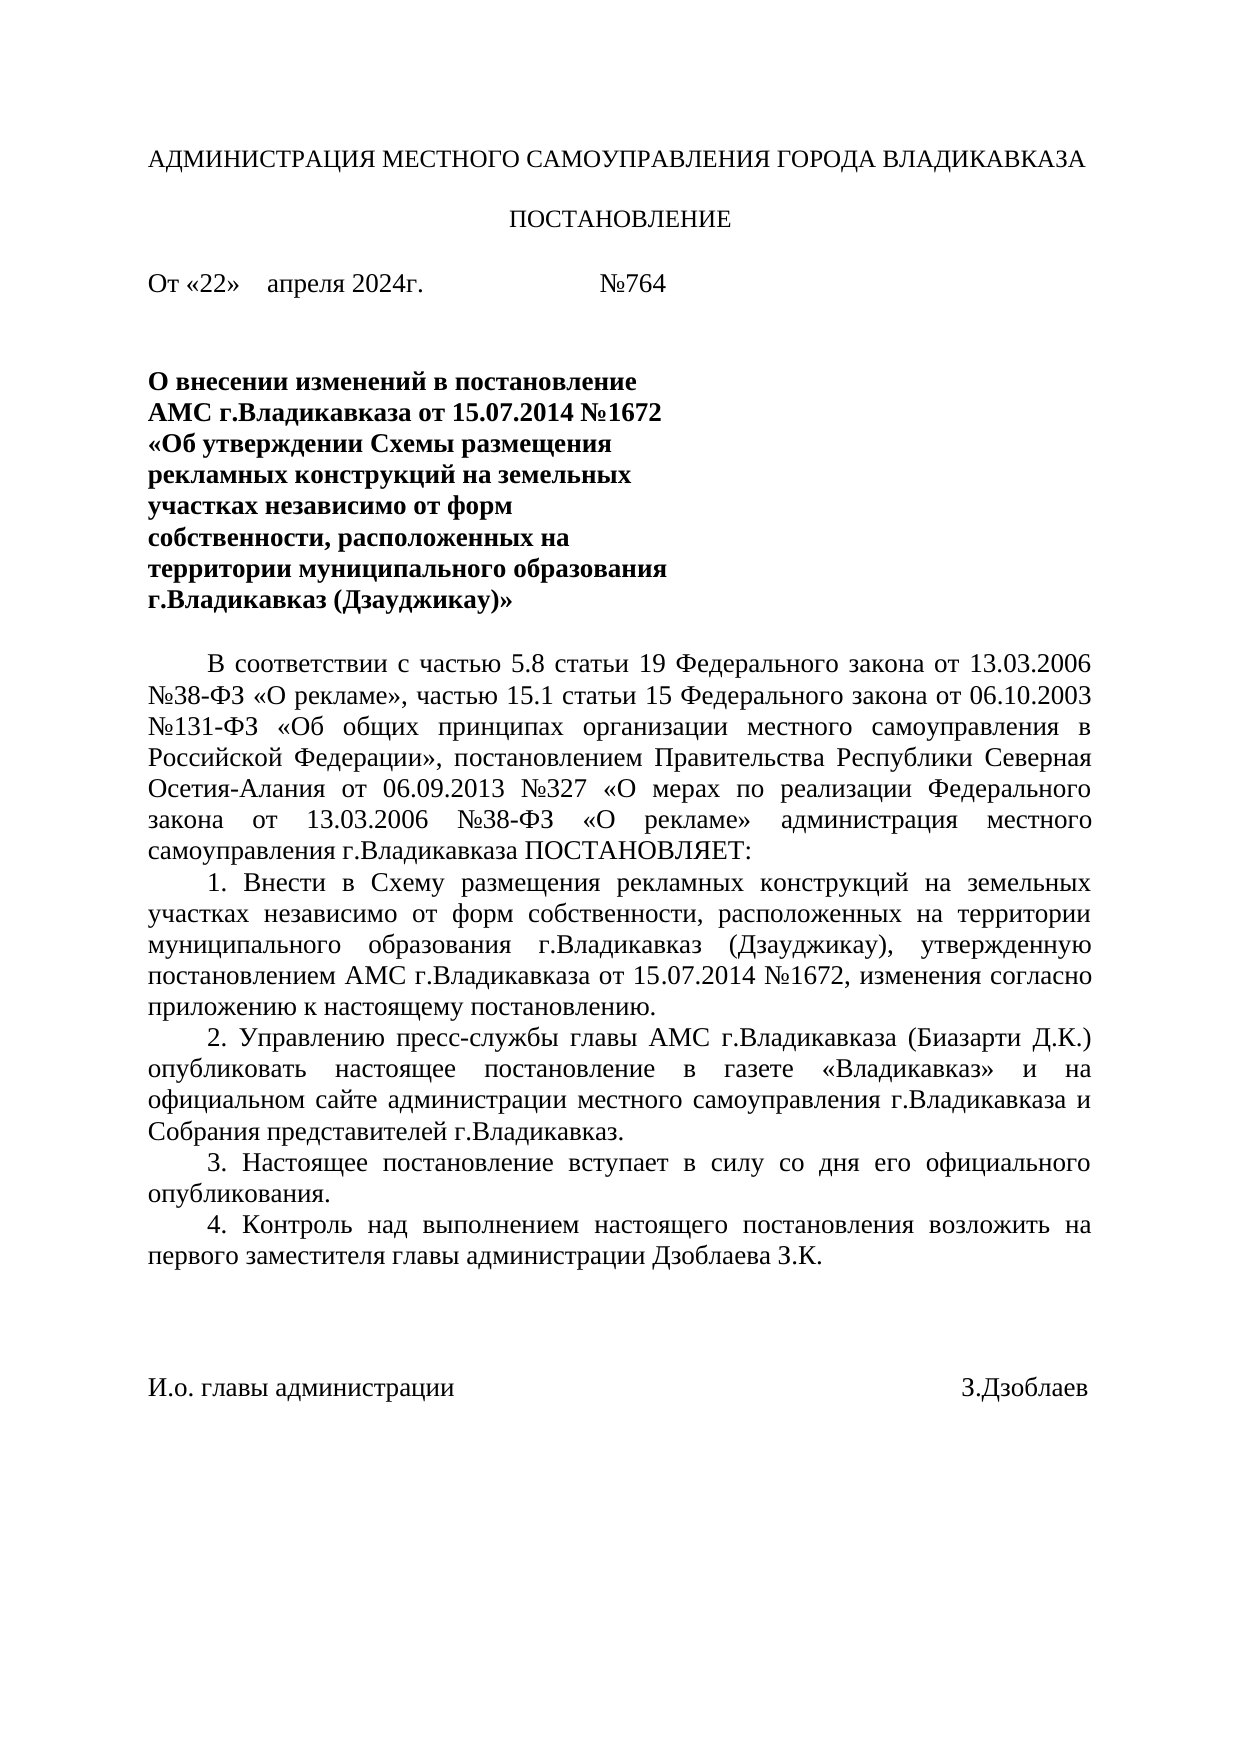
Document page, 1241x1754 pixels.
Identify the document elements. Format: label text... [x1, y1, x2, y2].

text И.о. главы администрации З.Дзоблаев [148, 1371, 1092, 1402]
text 1. Внести в Схему размещения рекламных конструкций на земельных участках независимо от форм собственности, расположенных на территории муниципального образования г.Владикавказ (Дзауджикау), утвержденную постановлением АМС г.Владикавказа от 15.07.2014 №1672, изменения согласно приложению к настоящему постановлению. [148, 866, 1092, 1021]
text В соответствии с частью 5.8 статьи 19 Федерального закона от 13.03.2006 №38-ФЗ «О рекламе», частью 15.1 статьи 15 Федерального закона от 06.10.2003 №131-ФЗ «Об общих принципах организации местного самоуправления в Российской Федерации», постановлением Правительства Республики Северная Осетия-Алания от 06.09.2013 №327 «О мерах по реализации Федерального закона от 13.03.2006 №38-ФЗ «О рекламе» администрация местного самоуправления г.Владикавказа ПОСТАНОВЛЯЕТ: [148, 648, 1092, 866]
text О внесении изменений в постановление АМС г.Владикавказа от 15.07.2014 №1672 «Об утверждении Схемы размещения рекламных конструкций на земельных участках независимо от форм собственности, расположенных на территории муниципального образования г.Владикавказ (Дзауджикау)» [148, 365, 699, 614]
text ПОСТАНОВЛЕНИЕ [148, 204, 1092, 233]
text 4. Контроль над выполнением настоящего постановления возложить на первого заместителя главы администрации Дзоблаева З.К. [148, 1208, 1092, 1271]
text 2. Управлению пресс-службы главы АМС г.Владикавказа (Биазарти Д.К.) опубликовать настоящее постановление в газете «Владикавказ» и на официальном сайте администрации местного самоуправления г.Владикавказа и Собрания представителей г.Владикавказ. [148, 1021, 1092, 1146]
subtitle АДМИНИСТРАЦИЯ МЕСТНОГО САМОУПРАВЛЕНИЯ ГОРОДА ВЛАДИКАВКАЗА [148, 144, 1166, 173]
text 3. Настоящее постановление вступает в силу со дня его официального опубликования. [148, 1146, 1092, 1208]
text От «22» апреля 2024г. №764 [148, 267, 1092, 298]
